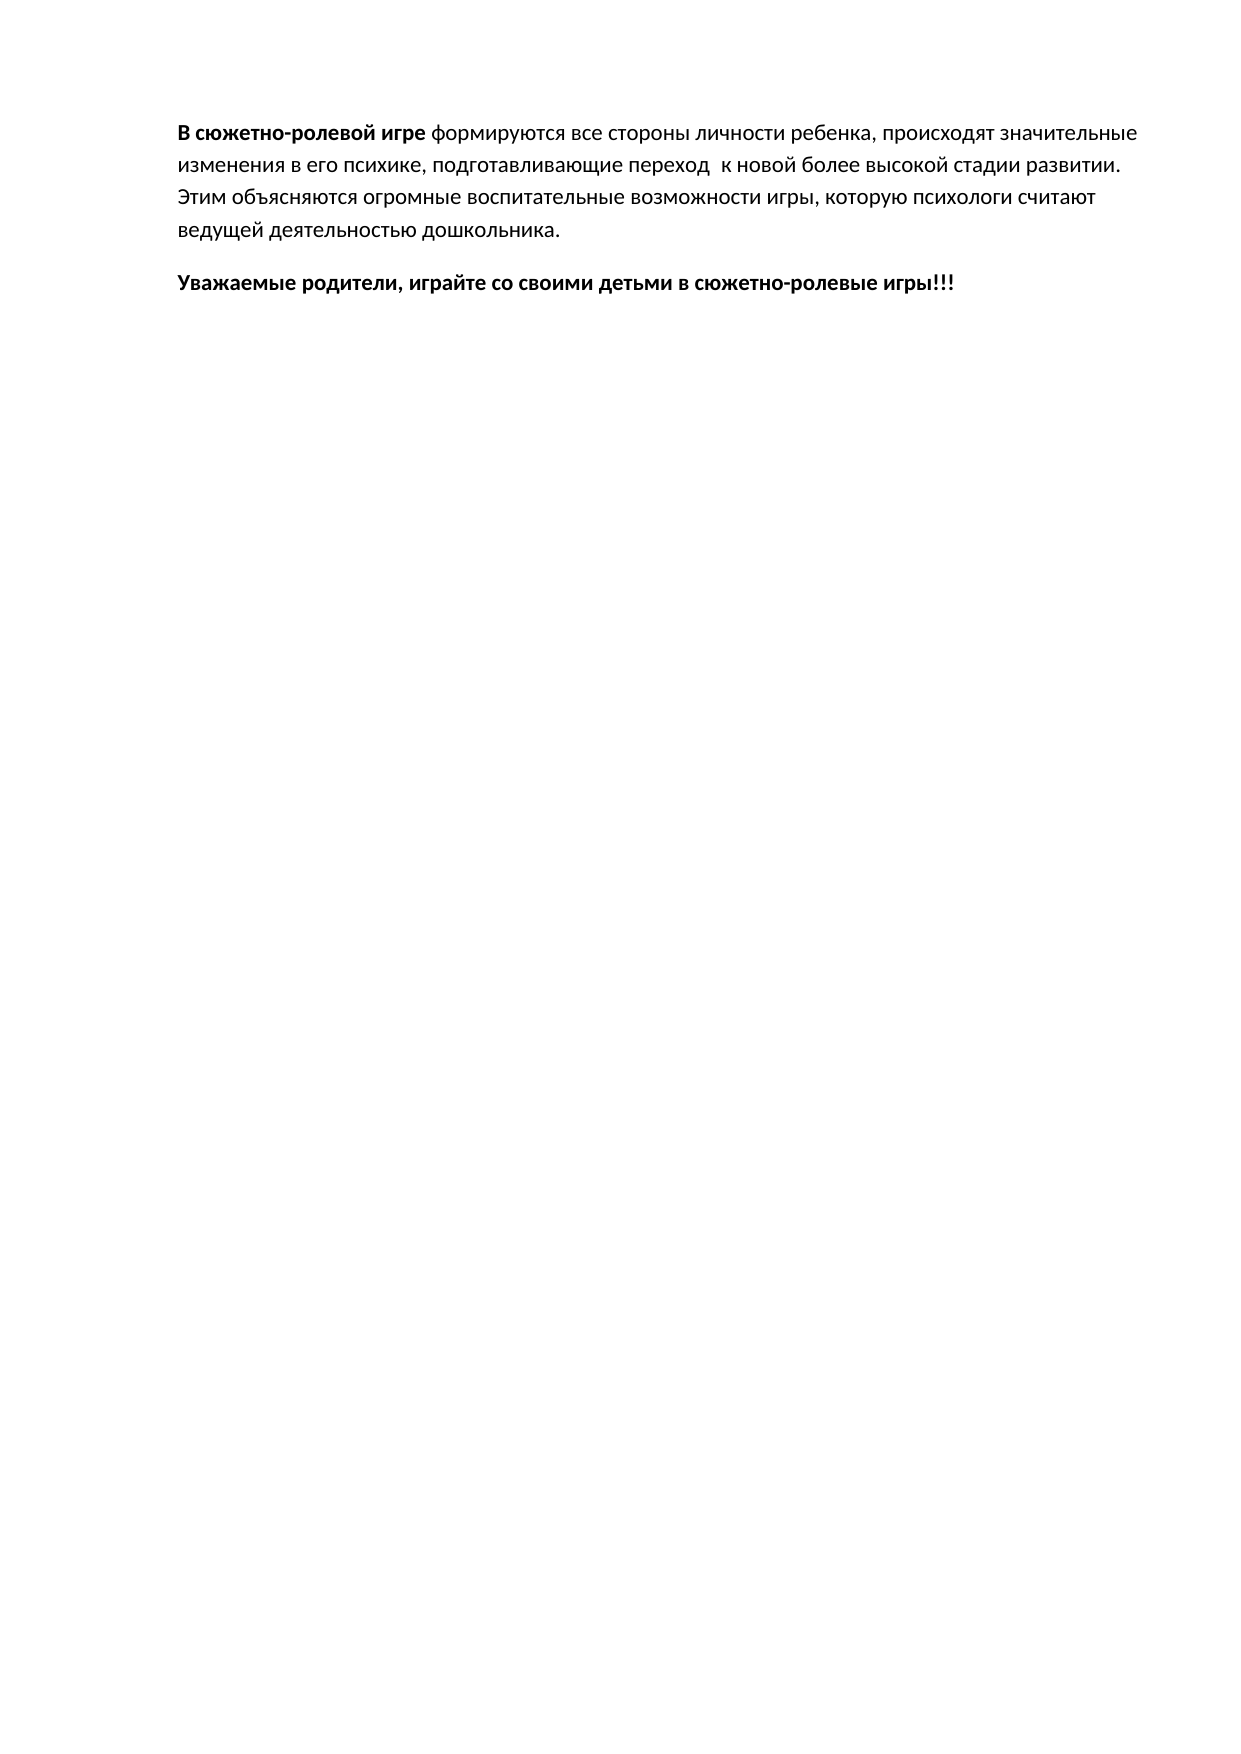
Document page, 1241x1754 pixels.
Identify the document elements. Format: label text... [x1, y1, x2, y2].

text Уважаемые родители, играйте со своими детьми в сюжетно-ролевые игры!!! [177, 268, 1152, 296]
text В сюжетно-ролевой игре формируются все стороны личности ребенка, происходят значительные изменения в его психике, подготавливающие переход к новой более высокой стадии развитии. Этим объясняются огромные воспитательные возможности игры, которую психологи считают ведущей деятельностью дошкольника. [177, 118, 1152, 243]
